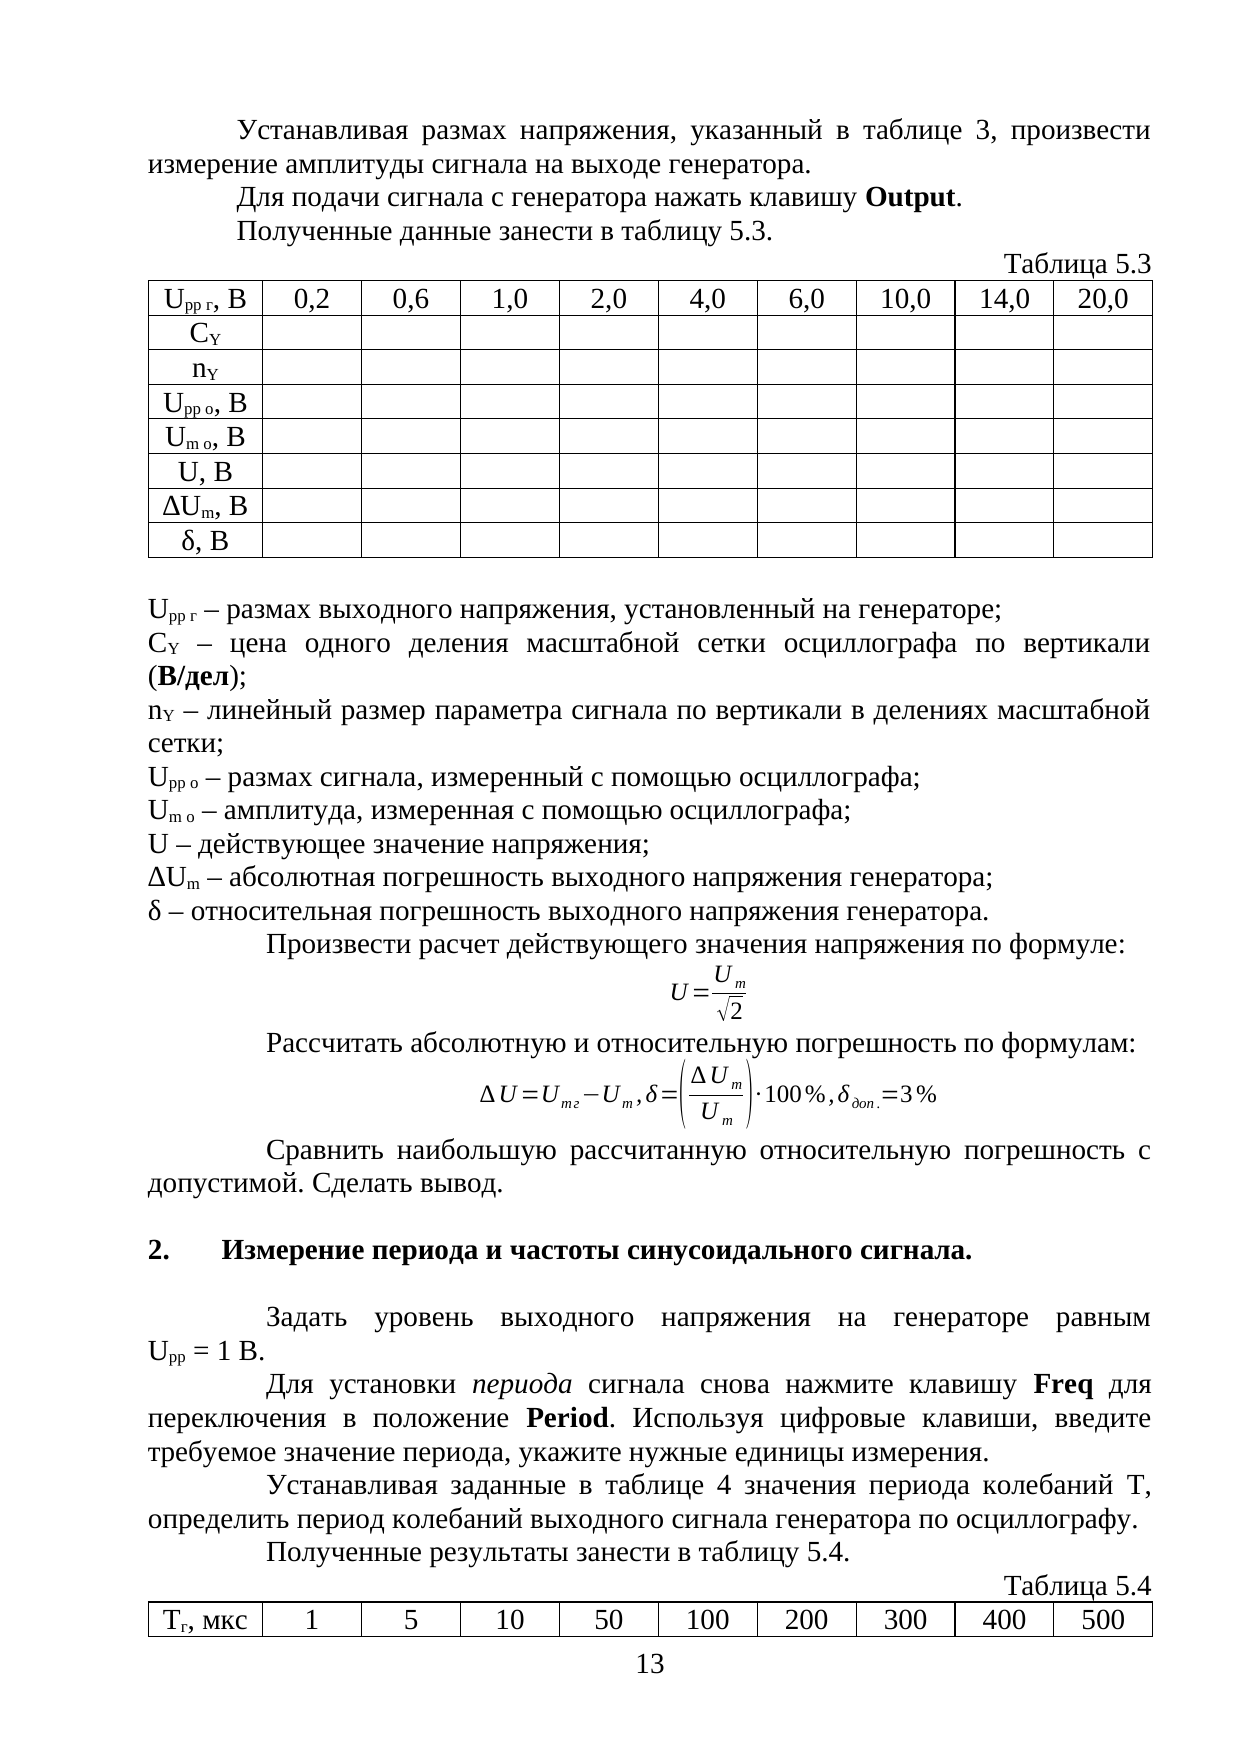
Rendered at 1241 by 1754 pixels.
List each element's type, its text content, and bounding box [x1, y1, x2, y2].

table_cell [857, 385, 954, 418]
table_cell [263, 316, 361, 349]
text U – действующее значение напряжения; [148, 826, 1152, 859]
table_cell [659, 350, 757, 384]
table_header 10,0 [857, 281, 954, 314]
text CY – цена одного деления масштабной сетки осциллографа по вертикали (В/дел); [148, 625, 1152, 692]
text ∆Um – абсолютная погрешность выходного напряжения генератора; [148, 859, 1152, 893]
table_cell [263, 489, 361, 522]
table_header 300 [857, 1603, 954, 1636]
table_cell [461, 419, 559, 453]
table_cell [956, 350, 1053, 384]
table_cell [560, 489, 658, 522]
text Для установки периода сигнала снова нажмите клавишу Freq для переключения в положение Period. Используя цифровые клавиши, введите требуемое значение периода, укажите нужные единицы измерения. [148, 1367, 1152, 1467]
table_cell [362, 385, 460, 418]
text Сравнить наибольшую рассчитанную относительную погрешность с допустимой. Сделать вывод. [148, 1132, 1152, 1199]
table_cell [956, 454, 1053, 487]
table_header 1 [263, 1603, 361, 1636]
table_cell [1054, 489, 1152, 522]
table_cell [956, 523, 1053, 557]
text Для подачи сигнала с генератора нажать клавишу Output. [148, 179, 1152, 213]
table_cell [758, 454, 856, 487]
table_cell [560, 523, 658, 557]
table_cell [263, 419, 361, 453]
table_header 0,2 [263, 281, 361, 314]
table_cell [461, 523, 559, 557]
table_header 500 [1054, 1603, 1152, 1636]
table_cell Um o, В [149, 419, 262, 453]
table_cell [1054, 350, 1152, 384]
text Таблица 5.3 [148, 246, 1152, 280]
table_header 200 [758, 1603, 856, 1636]
table_cell [1054, 454, 1152, 487]
table_cell [560, 454, 658, 487]
table_cell [659, 489, 757, 522]
text Устанавливая заданные в таблице 4 значения периода колебаний T, определить период колебаний выходного сигнала генератора по осциллографу. [148, 1467, 1152, 1534]
table_cell [1054, 419, 1152, 453]
table_header 20,0 [1054, 281, 1152, 314]
table_cell [560, 350, 658, 384]
table_cell [362, 523, 460, 557]
table_cell [758, 419, 856, 453]
table_cell [758, 523, 856, 557]
table_header 400 [956, 1603, 1053, 1636]
table_cell [857, 523, 954, 557]
table_header 0,6 [362, 281, 460, 314]
table_cell [263, 454, 361, 487]
table_cell [857, 316, 954, 349]
table_cell ∆Um, В [149, 489, 262, 522]
table_header 10 [461, 1603, 559, 1636]
table_cell [659, 454, 757, 487]
table_cell [461, 316, 559, 349]
text Таблица 5.4 [148, 1568, 1152, 1601]
table_header 2,0 [560, 281, 658, 314]
table_cell [362, 419, 460, 453]
table_cell U, В [149, 454, 262, 487]
table_header 5 [362, 1603, 460, 1636]
table_cell [956, 316, 1053, 349]
table_cell [1054, 385, 1152, 418]
table_cell [461, 350, 559, 384]
table_cell [758, 316, 856, 349]
table_cell [857, 419, 954, 453]
table_header 100 [659, 1603, 757, 1636]
text Upp г – размах выходного напряжения, установленный на генераторе; [148, 591, 1152, 625]
table_cell [461, 454, 559, 487]
table_cell δ, В [149, 523, 262, 557]
table_cell [1054, 316, 1152, 349]
table_cell [659, 385, 757, 418]
table_cell [758, 385, 856, 418]
table_cell [659, 523, 757, 557]
table_header 50 [560, 1603, 658, 1636]
text Um o – амплитуда, измеренная с помощью осциллографа; [148, 792, 1152, 826]
table_cell [560, 385, 658, 418]
text Устанавливая размах напряжения, указанный в таблице 3, произвести измерение амплитуды сигнала на выходе генератора. [148, 112, 1152, 179]
table_cell [659, 316, 757, 349]
table_cell [956, 385, 1053, 418]
text δ – относительная погрешность выходного напряжения генератора. [148, 893, 1152, 927]
table_header 4,0 [659, 281, 757, 314]
text Задать уровень выходного напряжения на генераторе равным Upp = 1 В. [148, 1299, 1152, 1367]
table_cell [560, 419, 658, 453]
table_header 1,0 [461, 281, 559, 314]
list Измерение периода и частоты синусоидального сигнала. [148, 1232, 1152, 1266]
table_cell Upp o, В [149, 385, 262, 418]
table_cell [263, 523, 361, 557]
table_cell [263, 385, 361, 418]
table_cell [1054, 523, 1152, 557]
text nY – линейный размер параметра сигнала по вертикали в делениях масштабной сетки; [148, 692, 1152, 759]
table_cell [362, 350, 460, 384]
table_cell [758, 489, 856, 522]
table_cell [659, 419, 757, 453]
table_cell [560, 316, 658, 349]
table_cell [362, 489, 460, 522]
table_cell [758, 350, 856, 384]
table_header 6,0 [758, 281, 856, 314]
text Полученные данные занести в таблицу 5.3. [148, 213, 1152, 246]
table_cell [362, 454, 460, 487]
text Произвести расчет действующего значения напряжения по формуле: [148, 927, 1152, 960]
table_cell [857, 489, 954, 522]
table_header Upp г, В [149, 281, 262, 314]
table_cell [956, 489, 1053, 522]
table_cell [362, 316, 460, 349]
table_cell [461, 385, 559, 418]
table_cell [263, 350, 361, 384]
text Upp o – размах сигнала, измеренный с помощью осциллографа; [148, 759, 1152, 792]
table_header Tг, мкс [149, 1603, 262, 1636]
table_cell [857, 454, 954, 487]
table_cell nY [149, 350, 262, 384]
table_cell [857, 350, 954, 384]
table_cell [956, 419, 1053, 453]
table_cell [461, 489, 559, 522]
table_cell CY [149, 316, 262, 349]
table_header 14,0 [956, 281, 1053, 314]
text Рассчитать абсолютную и относительную погрешность по формулам: [148, 1025, 1152, 1058]
text Полученные результаты занести в таблицу 5.4. [148, 1534, 1152, 1568]
